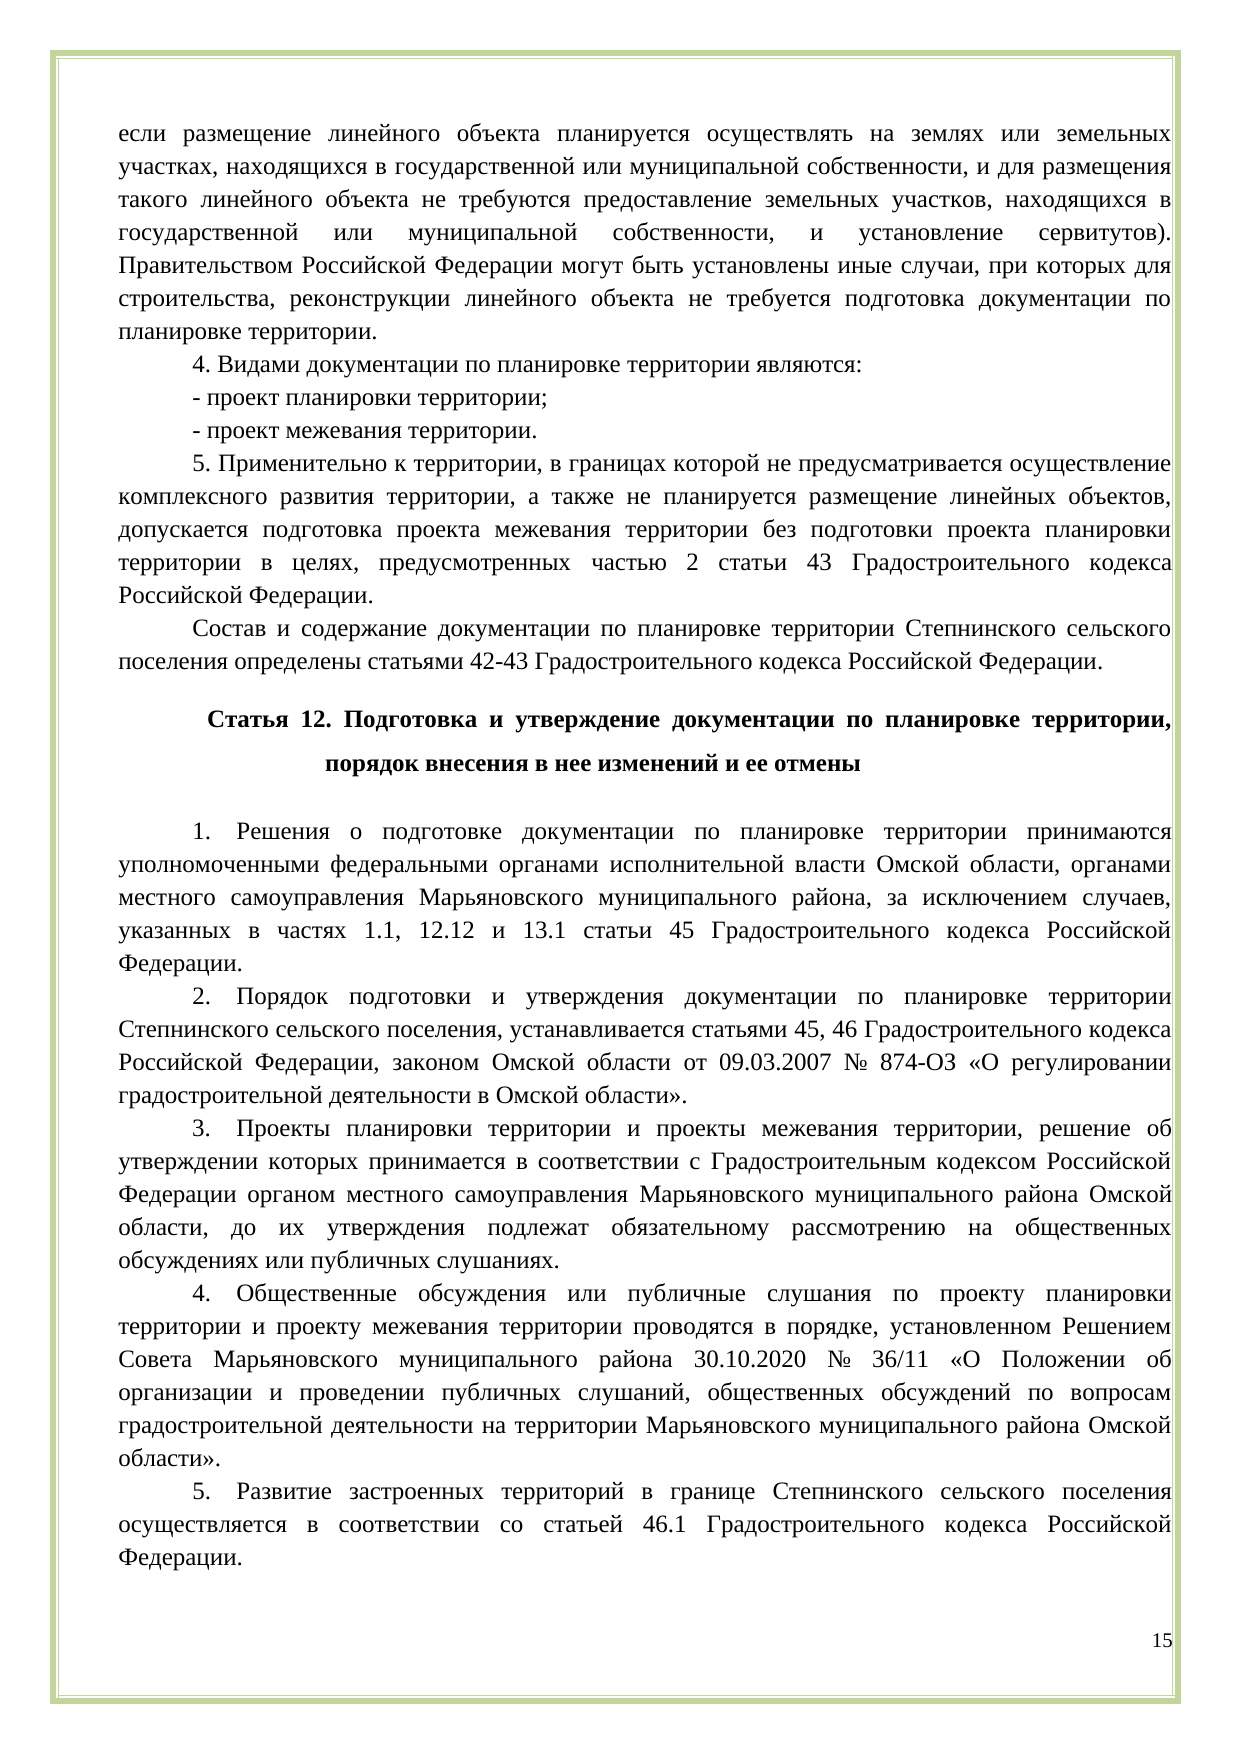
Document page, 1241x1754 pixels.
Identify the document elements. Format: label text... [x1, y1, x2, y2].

text Статья 12. Подготовка и утверждение документации по планировке территории, порядок внесения в нее изменений и ее отмены [207, 704, 1172, 776]
text 2. Порядок подготовки и утверждения документации по планировке территории Степнинского сельского поселения, устанавливается статьями 45, 46 Градостроительного кодекса Российской Федерации, законом Омской области от 09.03.2007 № 874-ОЗ «О регулировании градостроительной деятельности в Омской области». [118, 981, 1172, 1109]
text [118, 118, 1172, 345]
text 1. Решения о подготовке документации по планировке территории принимаются уполномоченными федеральными органами исполнительной власти Омской области, органами местного самоуправления Марьяновского муниципального района, за исключением случаев, указанных в частях 1.1, 12.12 и 13.1 статьи 45 Градостроительного кодекса Российской Федерации. [118, 816, 1172, 977]
text 5. Развитие застроенных территорий в границе Степнинского сельского поселения осуществляется в соответствии со статьей 46.1 Градостроительного кодекса Российской Федерации. [118, 1476, 1172, 1571]
text 5. Применительно к территории, в границах которой не предусматривается осуществление комплексного развития территории, а также не планируется размещение линейных объектов, допускается подготовка проекта межевания территории без подготовки проекта планировки территории в целях, предусмотренных частью 2 статьи 43 Градостроительного кодекса Российской Федерации. [118, 448, 1172, 609]
text 4. Общественные обсуждения или публичные слушания по проекту планировки территории и проекту межевания территории проводятся в порядке, установленном Решением Совета Марьяновского муниципального района 30.10.2020 № 36/11 «О Положении об организации и проведении публичных слушаний, общественных обсуждений по вопросам градостроительной деятельности на территории Марьяновского муниципального района Омской области». [118, 1278, 1172, 1472]
text Состав и содержание документации по планировке территории Степнинского сельского поселения определены статьями 42-43 Градостроительного кодекса Российской Федерации. [118, 613, 1172, 675]
text 3. Проекты планировки территории и проекты межевания территории, решение об утверждении которых принимается в соответствии с Градостроительным кодексом Российской Федерации органом местного самоуправления Марьяновского муниципального района Омской области, до их утверждения подлежат обязательному рассмотрению на общественных обсуждениях или публичных слушаниях. [118, 1113, 1172, 1274]
text - проект межевания территории. [118, 415, 1172, 444]
text 4. Видами документации по планировке территории являются: [118, 349, 1172, 378]
text - проект планировки территории; [118, 382, 1172, 411]
